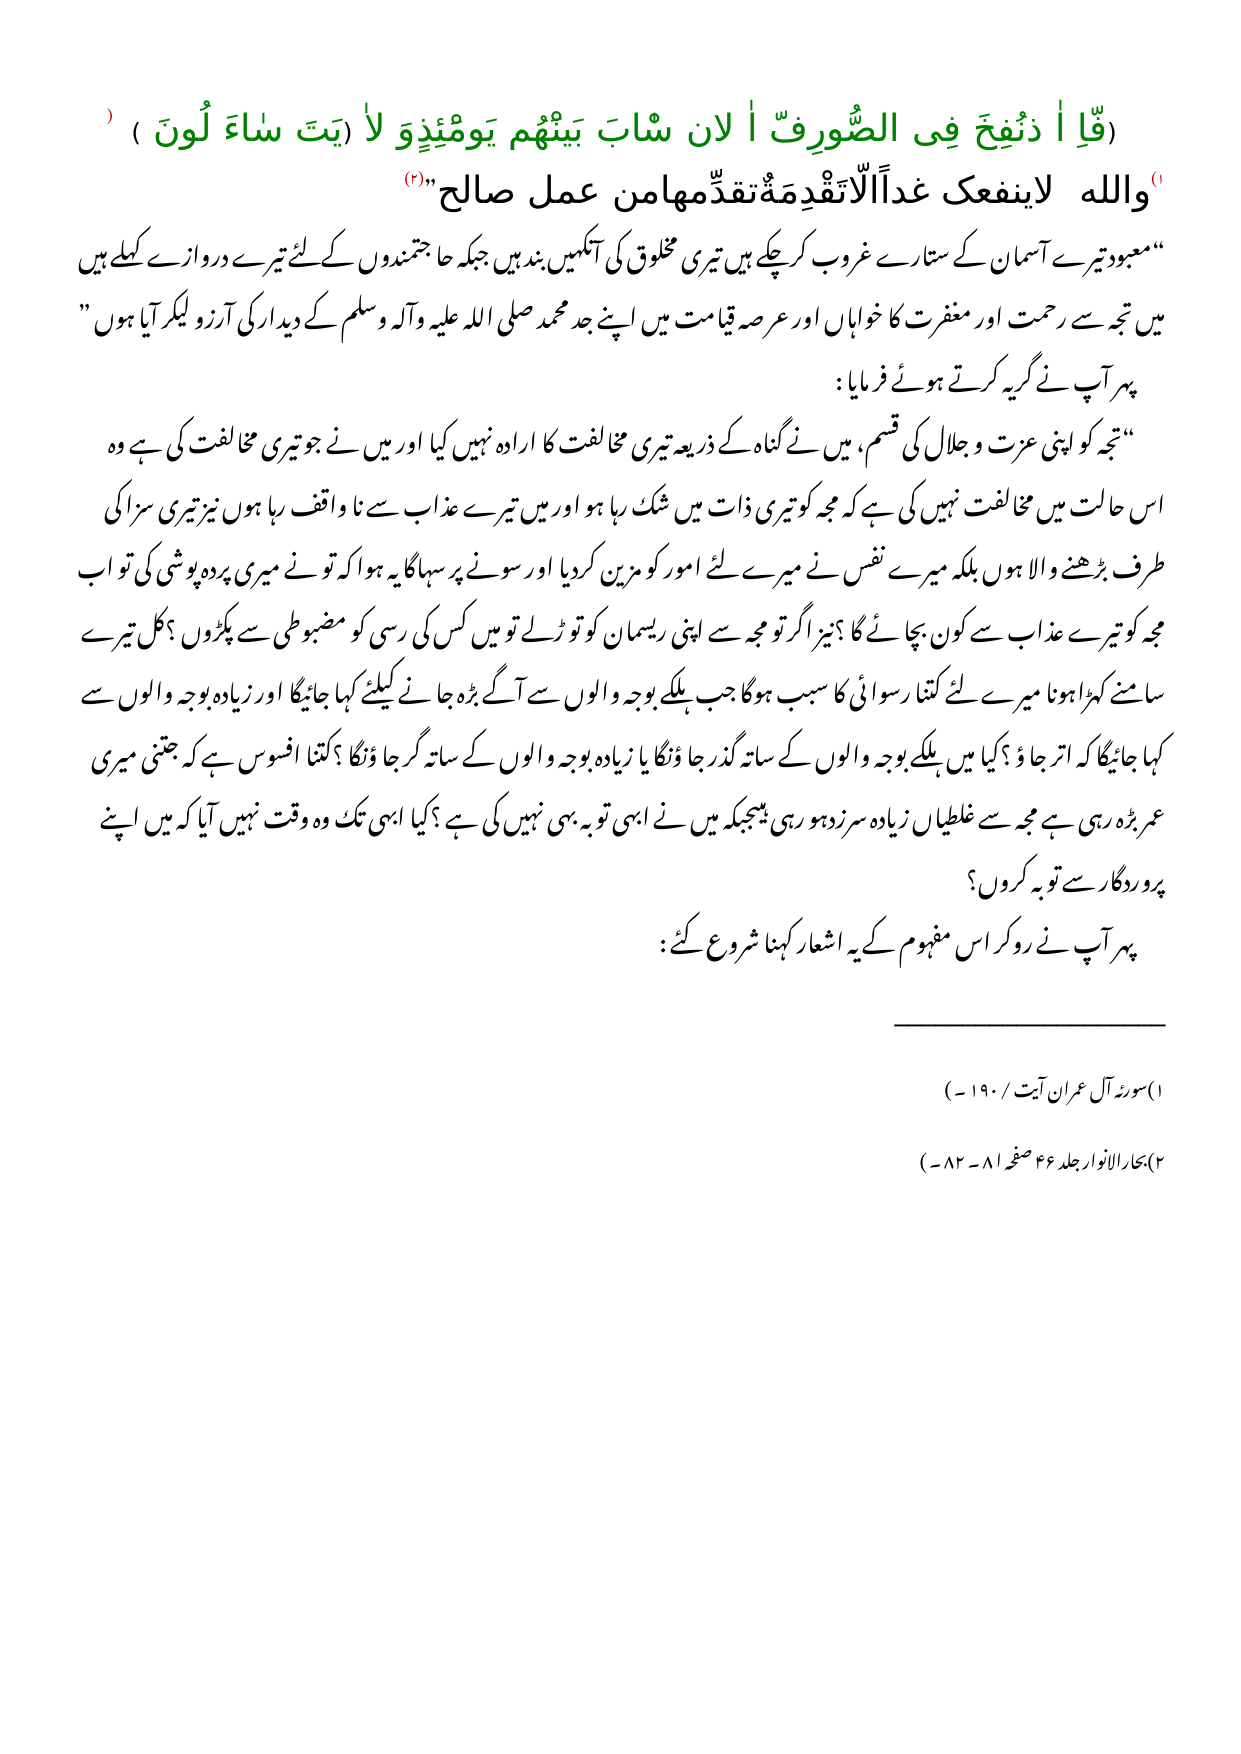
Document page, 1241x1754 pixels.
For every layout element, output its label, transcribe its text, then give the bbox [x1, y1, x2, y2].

text ١)سورئہ آل عمران آیت / ١٩٠ ۔ ) [75, 1061, 1165, 1108]
text “تجه کو اپنی عزت و جلال کی قسم، ميں نے گناہ کے ذریعہ تيری مخالفت کا ارادہ نہيں کيا اور ميں نے جو تيری مخالفت کی ہے وہ اس حالت ميں مخالفت نہيں کی ہے کہ مجه کو تيری ذات ميں شک رہا ہو اور ميں تيرے عذاب سے نا واقف رہا ہوں نيز تيری سزا کی طرف بڑهنے والا ہوں بلکہ ميرے نفس نے ميرے لئے امور کو مزین کردیا اور سونے پر سہاگا یہ ہوا کہ تو نے ميری پردہ پوشی کی تو اب مجه کو تيرے عذاب سے کون بچا ئے گا ؟نيز اگر تو مجه سے اپنی ریسمان کو تو ڑلے تو ميں کس کی رسی کو مضبوطی سے پکڑوں ؟کل تيرے سامنے کهڑاہونا ميرے لئے کتنا رسوا ئی کا سبب ہوگا جب ہلکے بوجه والوں سے آگے بڑه جا نے کيلئے کہا جائيگا اور زیادہ بوجه والوں سے کہا جائيگا کہ اتر جا ؤ ؟کيا ميں ہلکے بوجه والوں کے ساته گذر جا ؤنگا یا زیادہ بوجه والوں کے ساته گر جا ؤنگا ؟کتنا افسوس ہے کہ جتنی ميری عمر بڑه رہی ہے مجه سے غلطياں زیادہ سرزدہو رہی ہيںجبکہ ميں نے ابهی تو بہ بهی نہيں کی ہے ؟کيا ابهی تک وہ وقت نہيں آیا کہ ميں اپنے پروردگار سے تو بہ کروں؟ [75, 406, 1165, 906]
text ٢)بحارالانوار جلد ۴۶ صفحہ ا ٨ ۔ ٨٢ ۔ ) [75, 1133, 1165, 1180]
text پهر آپ نے گریہ کرتے ہوئے فر مایا : [75, 344, 1165, 406]
text پهر آپ نے روکر اس مفہوم کے یہ اشعار کہنا شروع کئے : [75, 906, 1165, 969]
text (فّاِ اٰ ذنُفِخَ فِی الصُّورِفّ اٰ لان سْٰابَ بَينَْهُم یَومَْئِذٍوَ لاٰ (یَتَ سٰاءَ لُونَ ) (١)والله لاینفعک غداًالّاتَقْدِمَةٌتقدِّمهامن عمل صالح”(٢) “معبود تيرے آسمان کے ستارے غروب کرچکے ہيں تيری مخلوق کی آنکهيں بند ہيں جبکہ حا جتمندوں کےلئے تيرے دروازے کهلے ہيں ميں تجه سے رحمت اور مغفرت کا خواہاں اور عر صہ قيامت ميں اپنے جد محمد صلی الله عليہ وآلہ وسلم کے دیدار کی آرزو ليکر آیا ہوں ” [75, 94, 1165, 344]
text ____________________ [75, 969, 1165, 1036]
